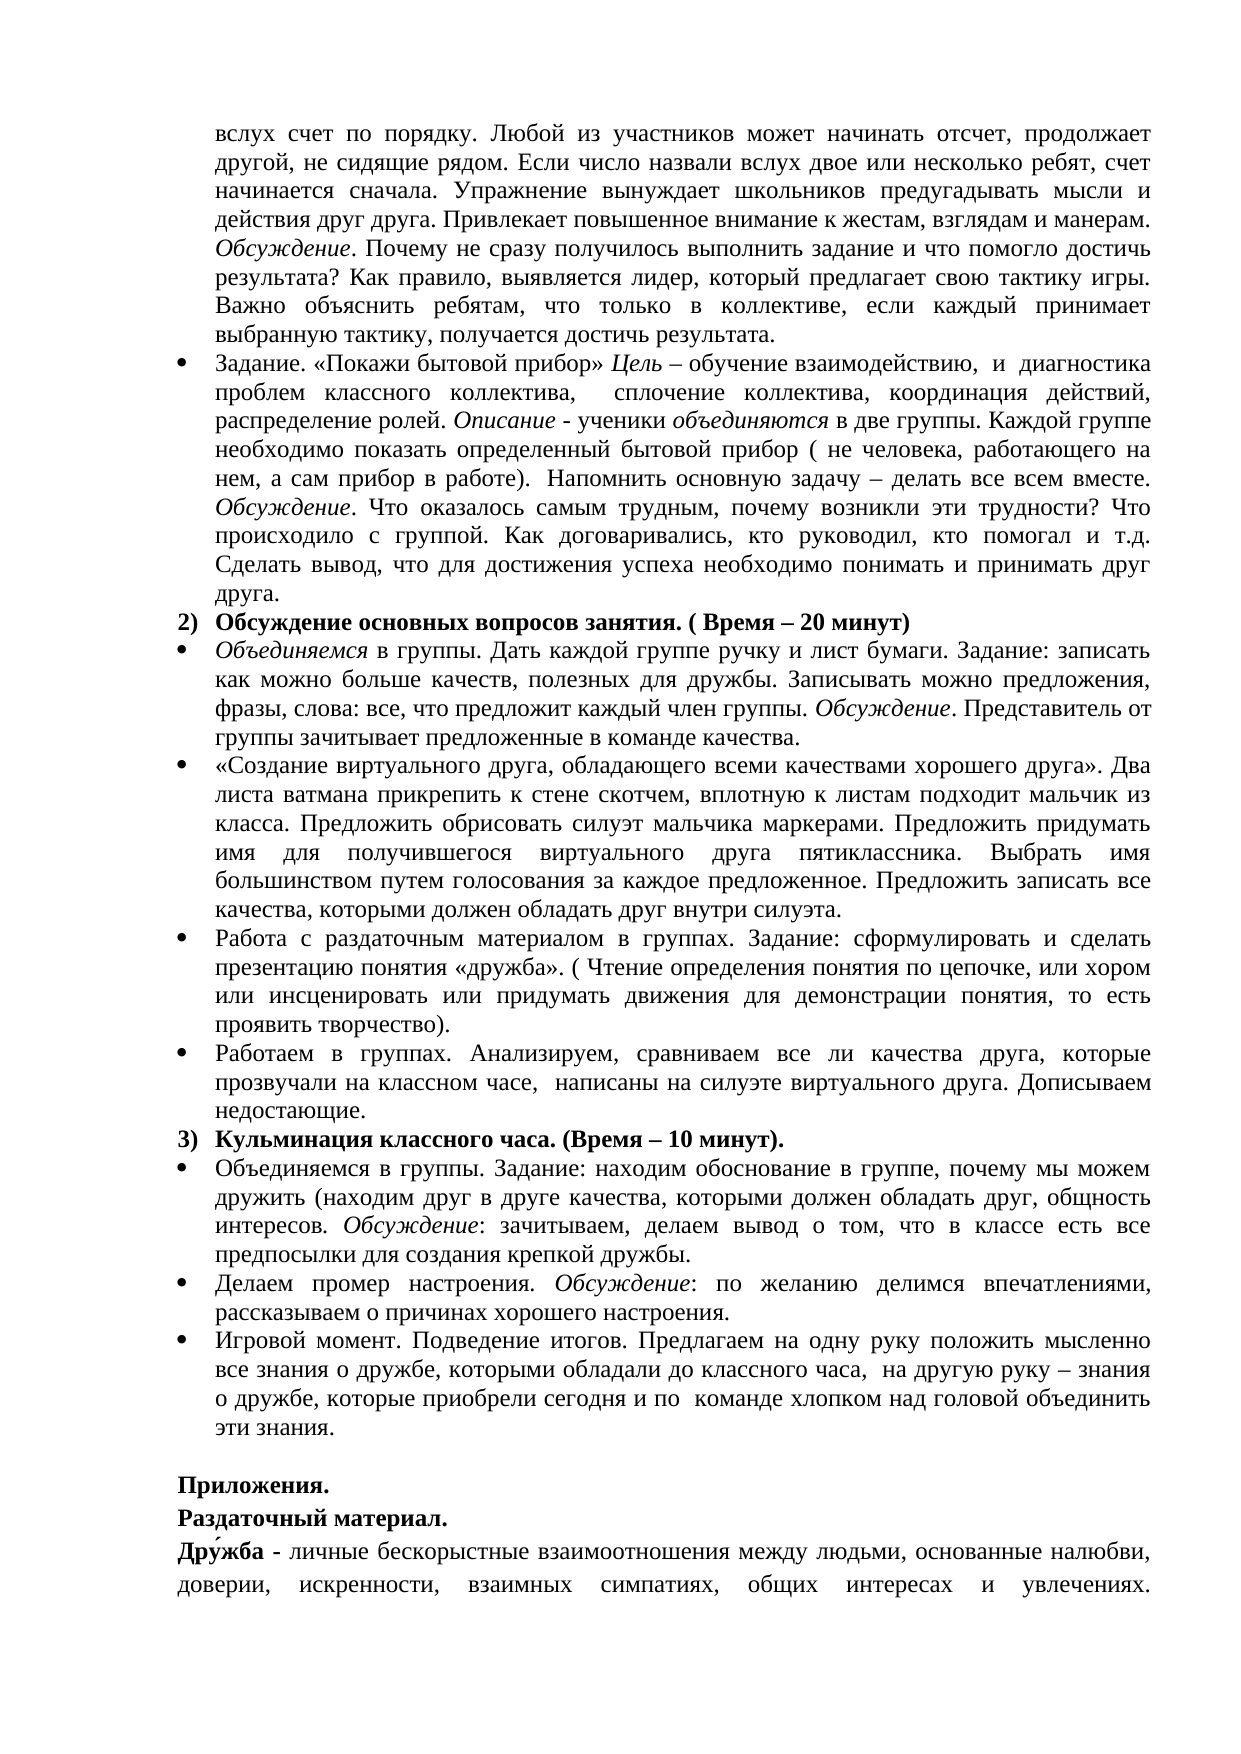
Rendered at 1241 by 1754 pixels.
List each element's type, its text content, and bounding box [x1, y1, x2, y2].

list Работаем в группах. Анализируем, сравниваем все ли качества друга, которые прозвучали на классном часе, написаны на силуэте виртуального друга. Дописываем недостающие. [177, 1038, 1152, 1124]
list Объединяемся в группы. Дать каждой группе ручку и лист бумаги. Задание: записать как можно больше качеств, полезных для дружбы. Записывать можно предложения, фразы, слова: все, что предложит каждый член группы. Обсуждение. Представитель от группы зачитывает предложенные в команде качества. [177, 636, 1152, 751]
list Игровой момент. Подведение итогов. Предлагаем на одну руку положить мысленно все знания о дружбе, которыми обладали до классного часа, на другую руку – знания о дружбе, которые приобрели сегодня и по команде хлопком над головой объединить эти знания. [177, 1326, 1152, 1441]
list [177, 118, 1152, 348]
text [177, 1536, 1152, 1598]
list Кульминация классного часа. (Время – 10 минут). [177, 1124, 1152, 1153]
list Объединяемся в группы. Задание: находим обоснование в группе, почему мы можем дружить (находим друг в друге качества, которыми должен обладать друг, общность интересов. Обсуждение: зачитываем, делаем вывод о том, что в классе есть все предпосылки для создания крепкой дружбы. [177, 1153, 1152, 1268]
list «Создание виртуального друга, обладающего всеми качествами хорошего друга». Два листа ватмана прикрепить к стене скотчем, вплотную к листам подходит мальчик из класса. Предложить обрисовать силуэт мальчика маркерами. Предложить придумать имя для получившегося виртуального друга пятиклассника. Выбрать имя большинством путем голосования за каждое предложенное. Предложить записать все качества, которыми должен обладать друг внутри силуэта. [177, 751, 1152, 923]
text Раздаточный материал. [177, 1503, 1152, 1532]
list Делаем промер настроения. Обсуждение: по желанию делимся впечатлениями, рассказываем о причинах хорошего настроения. [177, 1268, 1152, 1326]
list Задание. «Покажи бытовой прибор» Цель – обучение взаимодействию, и диагностика проблем классного коллектива, сплочение коллектива, координация действий, распределение ролей. Описание - ученики объединяются в две группы. Каждой группе необходимо показать определенный бытовой прибор ( не человека, работающего на нем, а сам прибор в работе). Напомнить основную задачу – делать все всем вместе. Обсуждение. Что оказалось самым трудным, почему возникли эти трудности? Что происходило с группой. Как договаривались, кто руководил, кто помогал и т.д. Сделать вывод, что для достижения успеха необходимо понимать и принимать друг друга. [177, 348, 1152, 607]
list Работа с раздаточным материалом в группах. Задание: сформулировать и сделать презентацию понятия «дружба». ( Чтение определения понятия по цепочке, или хором или инсценировать или придумать движения для демонстрации понятия, то есть проявить творчество). [177, 923, 1152, 1038]
text Приложения. [177, 1470, 1152, 1498]
list Обсуждение основных вопросов занятия. ( Время – 20 минут) [177, 607, 1152, 636]
